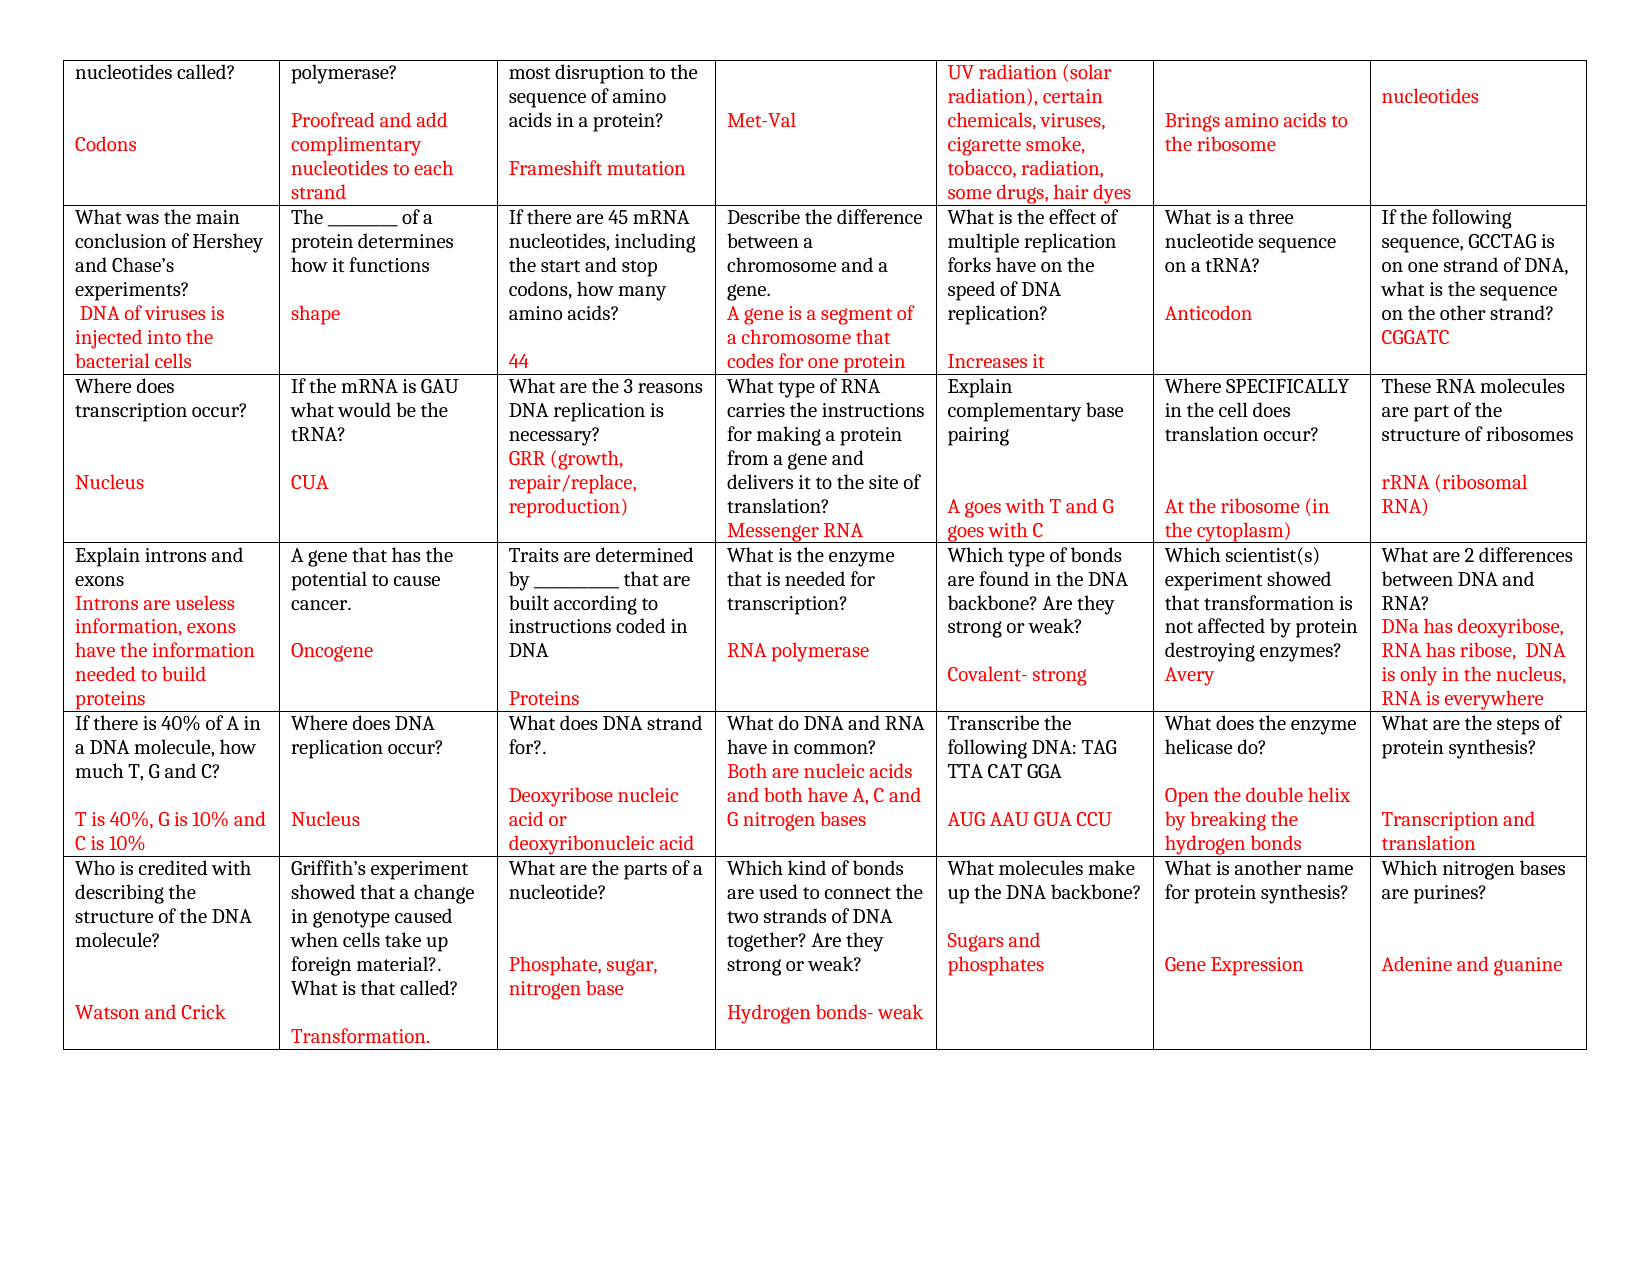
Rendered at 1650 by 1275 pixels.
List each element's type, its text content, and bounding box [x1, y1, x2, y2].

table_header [716, 61, 936, 205]
table_cell If there is 40% of A in a DNA molecule, how much T, G and C? T is 40%, G is 10% and C is 10% [64, 712, 279, 856]
table_cell Griffith’s experiment showed that a change in genotype caused when cells take up foreign material?. What is that called? Transformation. [280, 857, 497, 1048]
table_cell What are 2 differences between DNA and RNA? DNa has deoxyribose, RNA has ribose, DNA is only in the nucleus, RNA is everywhere [1371, 543, 1586, 711]
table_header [937, 61, 1153, 205]
table_cell Which scientist(s) experiment showed that transformation is not affected by protein destroying enzymes? Avery [1154, 543, 1370, 711]
table_cell The _________ of a protein determines how it functions shape [280, 206, 497, 373]
table_cell If there are 45 mRNA nucleotides, including the start and stop codons, how many amino acids? 44 [498, 206, 715, 373]
table_cell Which type of bonds are found in the DNA backbone? Are they strong or weak? Covalent- strong [937, 543, 1153, 711]
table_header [498, 61, 715, 205]
table_cell What are the 3 reasons DNA replication is necessary? GRR (growth, repair/replace, reproduction) [498, 375, 715, 542]
table_cell Where SPECIFICALLY in the cell does translation occur? At the ribosome (in the cytoplasm) [1154, 375, 1370, 542]
table_cell Who is credited with describing the structure of the DNA molecule? Watson and Crick [64, 857, 279, 1048]
table_cell What are the steps of protein synthesis? Transcription and translation [1371, 712, 1586, 856]
table_cell These RNA molecules are part of the structure of ribosomes rRNA (ribosomal RNA) [1371, 375, 1586, 542]
table_cell Transcribe the following DNA: TAG TTA CAT GGA AUG AAU GUA CCU [937, 712, 1153, 856]
table_cell What is a three nucleotide sequence on a tRNA? Anticodon [1154, 206, 1370, 373]
table_cell Which kind of bonds are used to connect the two strands of DNA together? Are they strong or weak? Hydrogen bonds- weak [716, 857, 936, 1048]
table_cell What does the enzyme helicase do? Open the double helix by breaking the hydrogen bonds [1154, 712, 1370, 856]
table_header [1371, 61, 1586, 205]
table_cell Where does transcription occur? Nucleus [64, 375, 279, 542]
table_cell Explain introns and exons Introns are useless information, exons have the information needed to build proteins [64, 543, 279, 711]
table_cell What is the enzyme that is needed for transcription? RNA polymerase [716, 543, 936, 711]
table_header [1154, 61, 1370, 205]
table_cell What is the effect of multiple replication forks have on the speed of DNA replication? Increases it [937, 206, 1153, 373]
table_cell Which nitrogen bases are purines? Adenine and guanine [1371, 857, 1586, 1048]
table_cell If the following sequence, GCCTAG is on one strand of DNA, what is the sequence on the other strand? CGGATC [1371, 206, 1586, 373]
table_cell Traits are determined by ___________ that are built according to instructions coded in DNA Proteins [498, 543, 715, 711]
table_cell What do DNA and RNA have in common? Both are nucleic acids and both have A, C and G nitrogen bases [716, 712, 936, 856]
table_cell Explain complementary base pairing A goes with T and G goes with C [937, 375, 1153, 542]
table_cell A gene that has the potential to cause cancer. Oncogene [280, 543, 497, 711]
table_cell What does DNA strand for?. Deoxyribose nucleic acid or deoxyribonucleic acid [498, 712, 715, 856]
table_cell What is another name for protein synthesis? Gene Expression [1154, 857, 1370, 1048]
table_cell What type of RNA carries the instructions for making a protein from a gene and delivers it to the site of translation? Messenger RNA [716, 375, 936, 542]
table_cell Where does DNA replication occur? Nucleus [280, 712, 497, 856]
table_cell What are the parts of a nucleotide? Phosphate, sugar, nitrogen base [498, 857, 715, 1048]
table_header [64, 61, 279, 205]
table_cell If the mRNA is GAU what would be the tRNA? CUA [280, 375, 497, 542]
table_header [280, 61, 497, 205]
table_cell What molecules make up the DNA backbone? Sugars and phosphates [937, 857, 1153, 1048]
table_cell What was the main conclusion of Hershey and Chase’s experiments? DNA of viruses is injected into the bacterial cells [64, 206, 279, 373]
table_cell Describe the difference between a chromosome and a gene. A gene is a segment of a chromosome that codes for one protein [716, 206, 936, 373]
